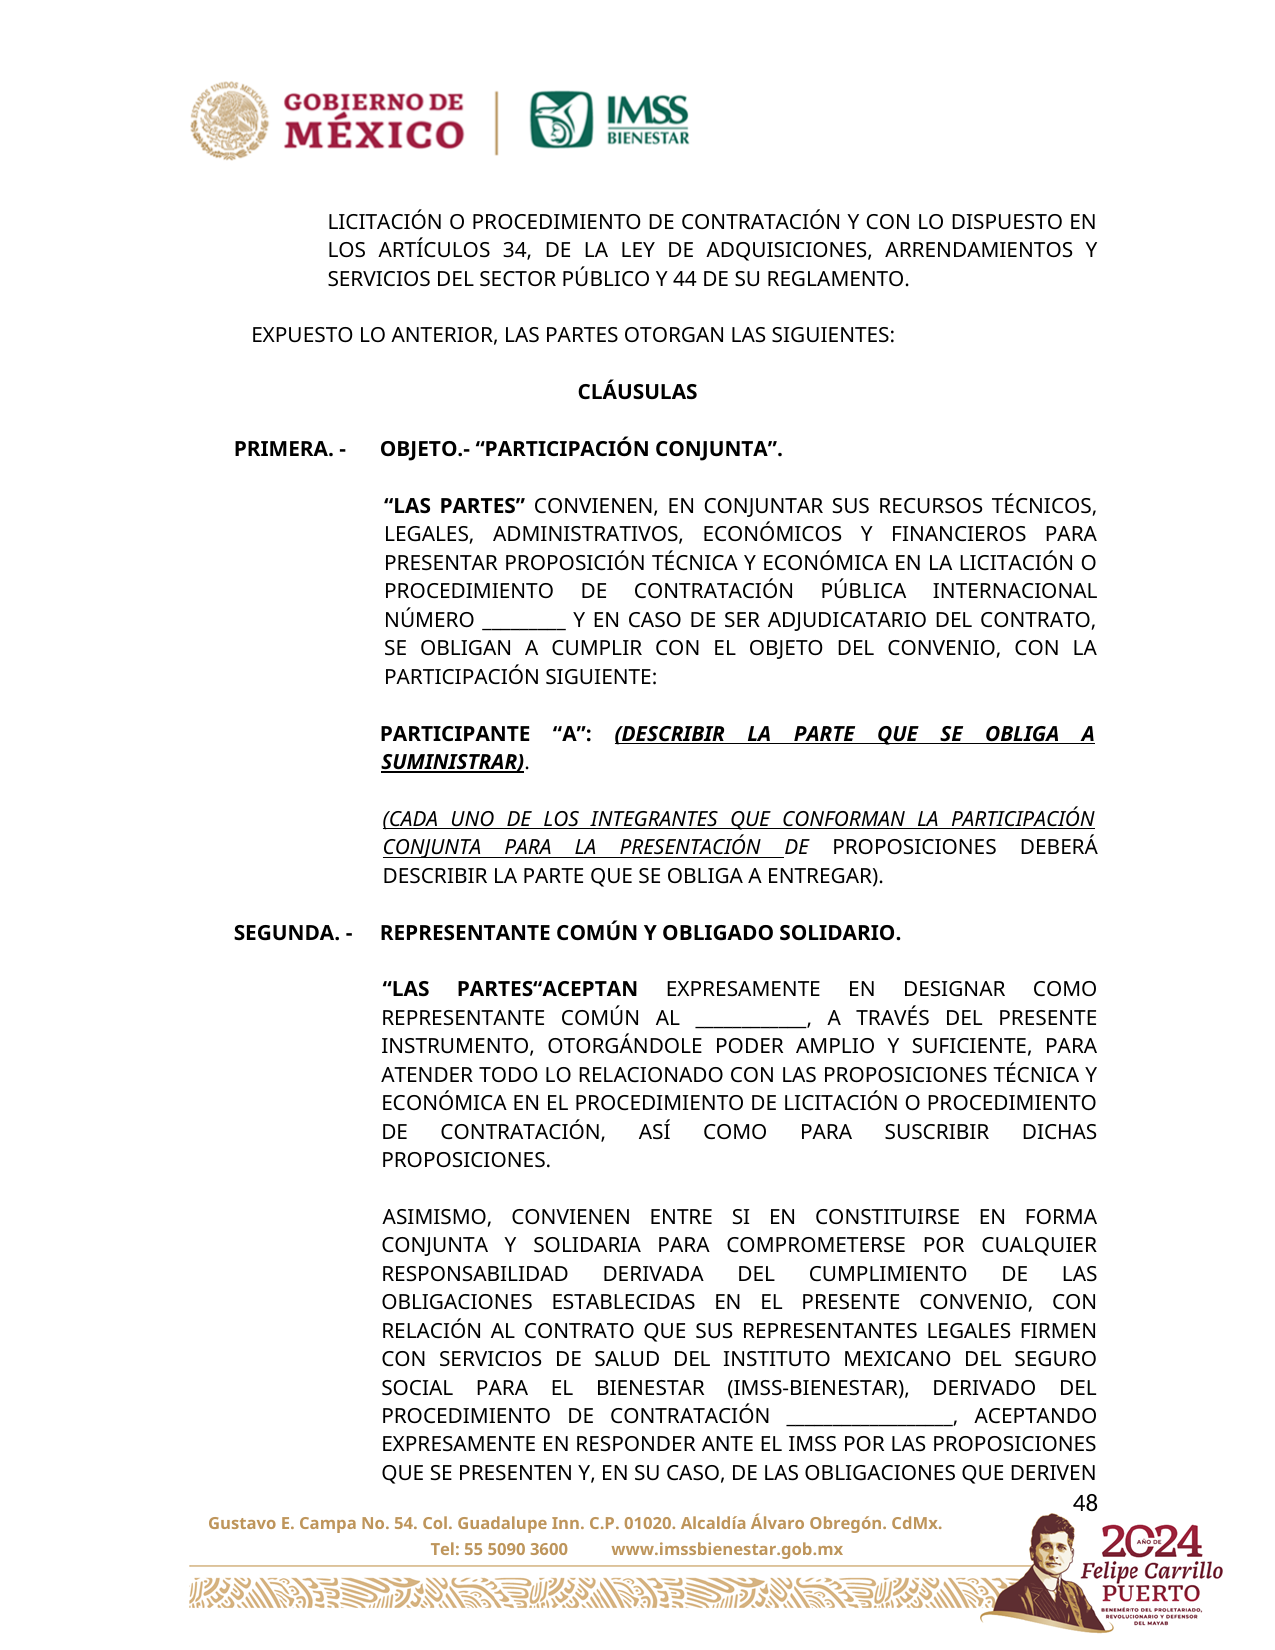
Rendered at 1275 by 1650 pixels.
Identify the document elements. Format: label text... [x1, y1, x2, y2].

text “LAS PARTES” CONVIENEN, EN CONJUNTAR SUS RECURSOS TÉCNICOS, LEGALES, ADMINISTRATIVOS, ECONÓMICOS Y FINANCIEROS PARA PRESENTAR PROPOSICIÓN TÉCNICA Y ECONÓMICA EN LA LICITACIÓN O PROCEDIMIENTO DE CONTRATACIÓN PÚBLICA INTERNACIONAL NÚMERO _________ Y EN CASO DE SER ADJUDICATARIO DEL CONTRATO, SE OBLIGAN A CUMPLIR CON EL OBJETO DEL CONVENIO, CON LA PARTICIPACIÓN SIGUIENTE: [384, 491, 1098, 690]
text (CADA UNO DE LOS INTEGRANTES QUE CONFORMAN LA PARTICIPACIÓN CONJUNTA PARA LA PRESENTACIÓN DE PROPOSICIONES DEBERÁ DESCRIBIR LA PARTE QUE SE OBLIGA A ENTREGAR). [382, 804, 1098, 889]
picture [177, 73, 708, 167]
text EXPUESTO LO ANTERIOR, LAS PARTES OTORGAN LAS SIGUIENTES: [251, 321, 1098, 349]
text PARTICIPANTE “A”: (DESCRIBIR LA PARTE QUE SE OBLIGA A SUMINISTRAR). [379, 719, 1098, 776]
text SEGUNDA. - REPRESENTANTE COMÚN Y OBLIGADO SOLIDARIO. [233, 918, 1098, 946]
text CLÁUSULAS [177, 377, 1098, 406]
picture [177, 1500, 1237, 1649]
text PRIMERA. - OBJETO.- “PARTICIPACIÓN CONJUNTA”. [233, 434, 1098, 463]
text “LAS PARTES“ACEPTAN EXPRESAMENTE EN DESIGNAR COMO REPRESENTANTE COMÚN AL ____________, A TRAVÉS DEL PRESENTE INSTRUMENTO, OTORGÁNDOLE PODER AMPLIO Y SUFICIENTE, PARA ATENDER TODO LO RELACIONADO CON LAS PROPOSICIONES TÉCNICA Y ECONÓMICA EN EL PROCEDIMIENTO DE LICITACIÓN O PROCEDIMIENTO DE CONTRATACIÓN, ASÍ COMO PARA SUSCRIBIR DICHAS PROPOSICIONES. [381, 974, 1098, 1174]
